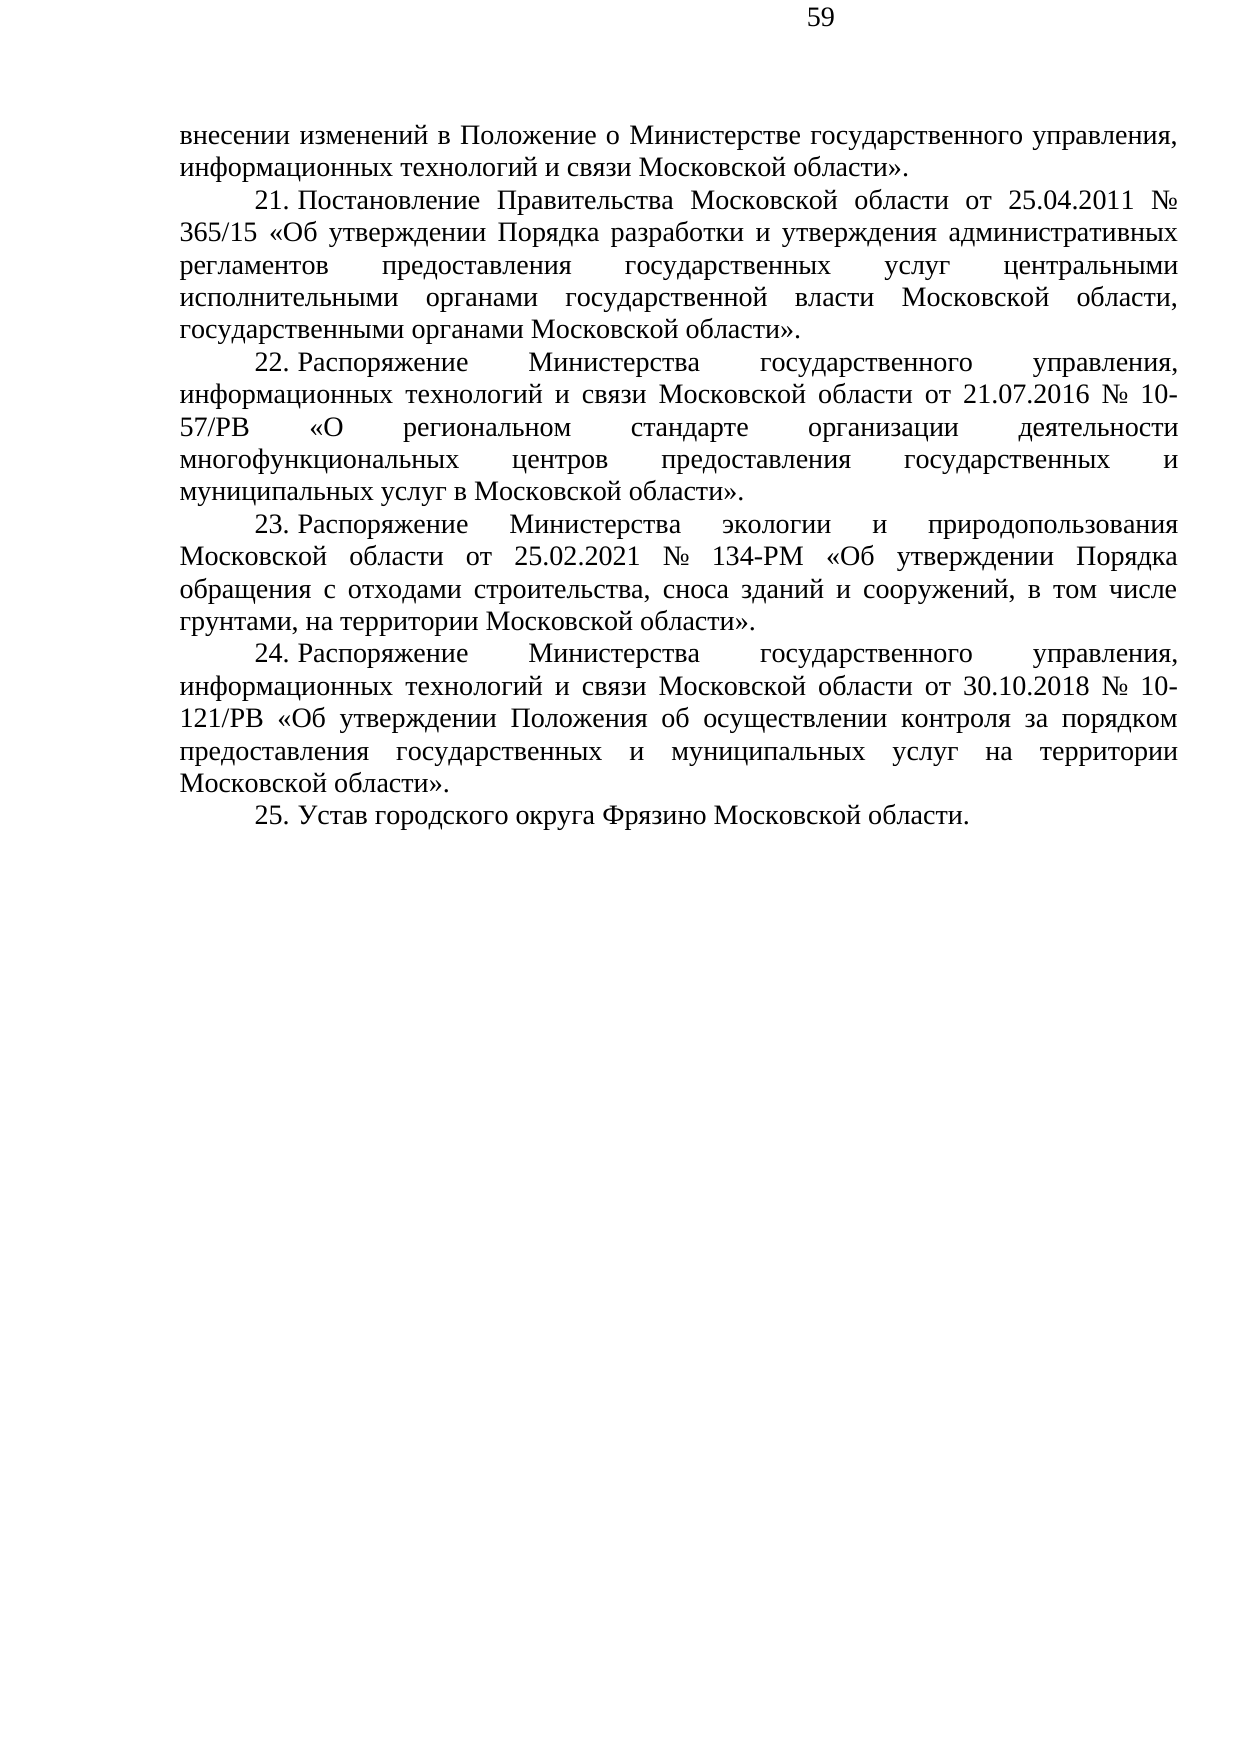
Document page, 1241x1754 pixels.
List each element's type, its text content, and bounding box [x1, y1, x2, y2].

list Распоряжение Министерства экологии и природопользования Московской области от 25.02.2021 № 134-РМ «Об утверждении Порядка обращения с отходами строительства, сноса зданий и сооружений, в том числе грунтами, на территории Московской области». [179, 507, 1179, 636]
list Постановление Правительства Московской области от 25.04.2011 № 365/15 «Об утверждении Порядка разработки и утверждения административных регламентов предоставления государственных услуг центральными исполнительными органами государственной власти Московской области, государственными органами Московской области». [179, 183, 1179, 345]
list Устав городского округа Фрязино Московской области. [179, 798, 1179, 831]
list Распоряжение Министерства государственного управления, информационных технологий и связи Московской области от 21.07.2016 № 10-57/РВ «О региональном стандарте организации деятельности многофункциональных центров предоставления государственных и муниципальных услуг в Московской области». [179, 345, 1179, 507]
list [179, 118, 1179, 183]
list Распоряжение Министерства государственного управления, информационных технологий и связи Московской области от 30.10.2018 № 10-121/РВ «Об утверждении Положения об осуществлении контроля за порядком предоставления государственных и муниципальных услуг на территории Московской области». [179, 636, 1179, 798]
